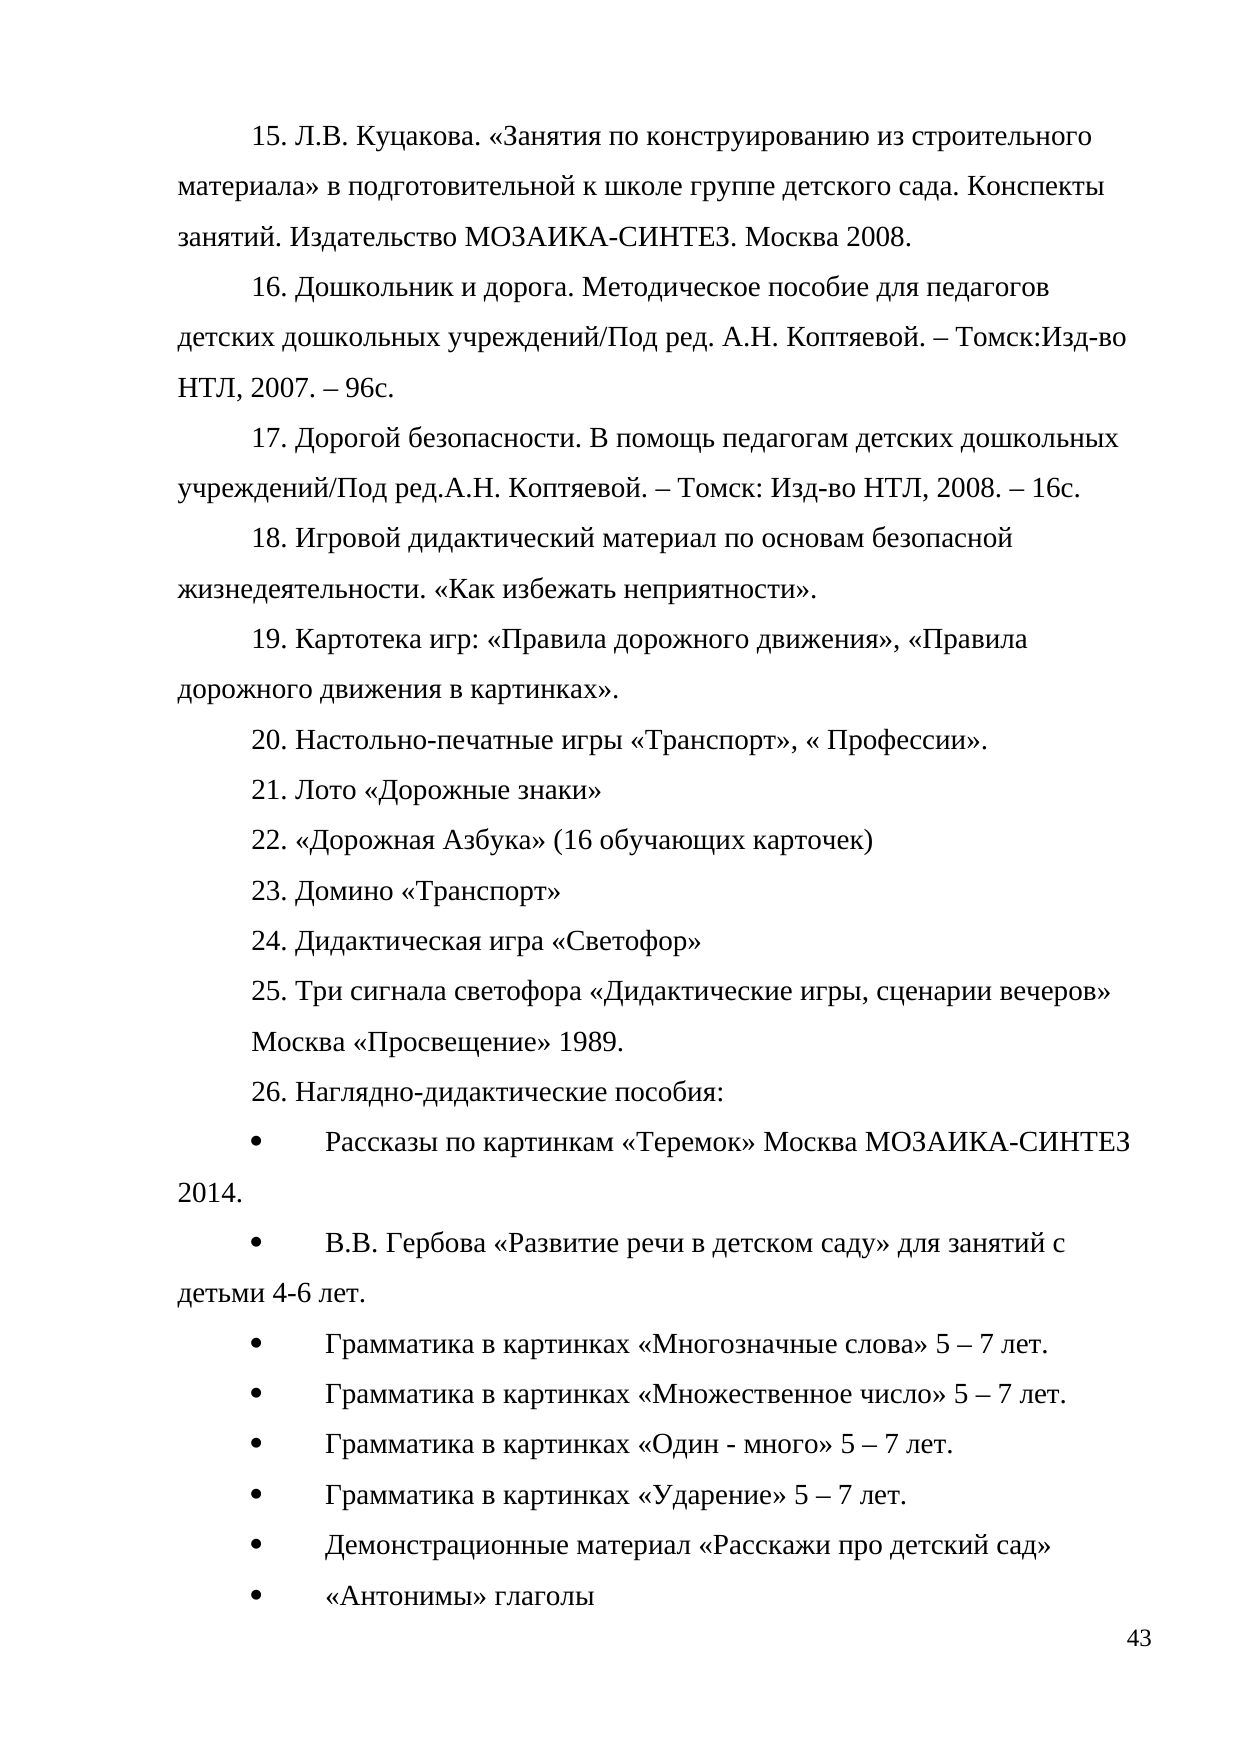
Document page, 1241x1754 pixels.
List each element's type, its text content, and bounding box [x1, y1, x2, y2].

text 18. Игровой дидактический материал по основам безопасной жизнедеятельности. «Как избежать неприятности». [177, 521, 1152, 604]
list Грамматика в картинках «Один - много» 5 – 7 лет. [177, 1427, 1152, 1460]
text 16. Дошкольник и дорога. Методическое пособие для педагогов детских дошкольных учреждений/Под ред. А.Н. Коптяевой. – Томск:Изд-во НТЛ, 2007. – 96с. [177, 269, 1152, 403]
list Грамматика в картинках «Многозначные слова» 5 – 7 лет. [177, 1326, 1152, 1359]
text 21. Лото «Дорожные знаки» [177, 772, 1152, 806]
text 20. Настольно-печатные игры «Транспорт», « Профессии». [177, 722, 1152, 755]
text 23. Домино «Транспорт» [177, 873, 1152, 906]
list Демонстрационные материал «Расскажи про детский сад» [177, 1527, 1152, 1561]
text 17. Дорогой безопасности. В помощь педагогам детских дошкольных учреждений/Под ред.А.Н. Коптяевой. – Томск: Изд-во НТЛ, 2008. – 16с. [177, 420, 1152, 504]
text 19. Картотека игр: «Правила дорожного движения», «Правила дорожного движения в картинках». [177, 621, 1152, 705]
list Грамматика в картинках «Множественное число» 5 – 7 лет. [177, 1376, 1152, 1410]
list Рассказы по картинкам «Теремок» Москва МОЗАИКА-СИНТЕЗ 2014. [177, 1124, 1152, 1208]
text 25. Три сигнала светофора «Дидактические игры, сценарии вечеров» [177, 973, 1152, 1007]
text Москва «Просвещение» 1989. [177, 1024, 1152, 1057]
text 22. «Дорожная Азбука» (16 обучающих карточек) [177, 822, 1152, 856]
text 15. Л.В. Куцакова. «Занятия по конструированию из строительного материала» в подготовительной к школе группе детского сада. Конспекты занятий. Издательство МОЗАИКА-СИНТЕЗ. Москва 2008. [177, 118, 1152, 252]
list В.В. Гербова «Развитие речи в детском саду» для занятий с детьми 4-6 лет. [177, 1225, 1152, 1309]
list «Антонимы» глаголы [177, 1578, 1152, 1612]
text 26. Наглядно-дидактические пособия: [177, 1074, 1152, 1108]
text 24. Дидактическая игра «Светофор» [177, 923, 1152, 957]
list Грамматика в картинках «Ударение» 5 – 7 лет. [177, 1477, 1152, 1511]
